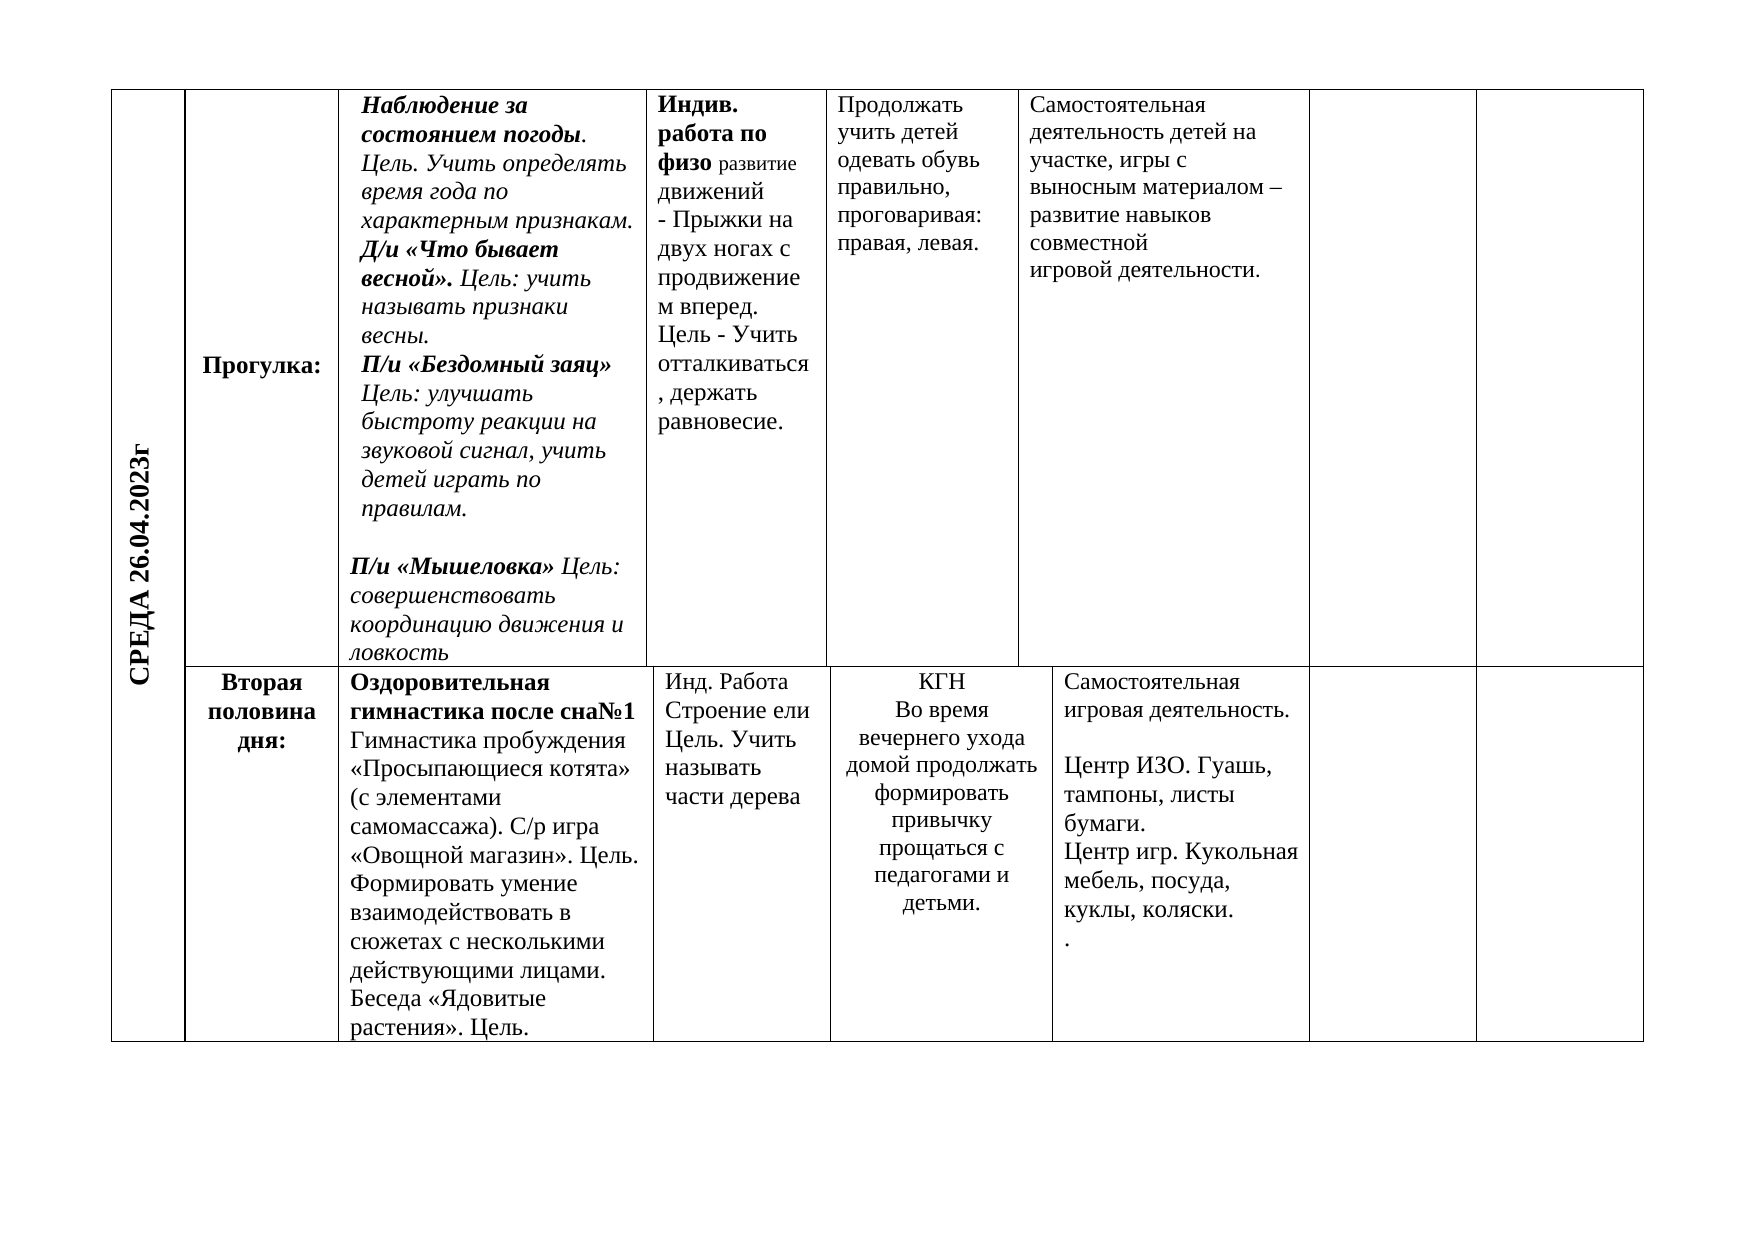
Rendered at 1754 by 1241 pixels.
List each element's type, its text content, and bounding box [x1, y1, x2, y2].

table_cell [1310, 90, 1476, 666]
table_cell Индив. работа по физо развитие движений - Прыжки на двух ногах с продвижением вперед. Цель - Учить отталкиваться, держать равновесие. [647, 90, 826, 666]
table_cell Самостоятельная деятельность детей на участке, игры с выносным материалом – развитие навыков совместной игровой деятельности. [1019, 90, 1309, 666]
table_cell Наблюдение за состоянием погоды. Цель. Учить определять время года по характерным признакам. Д/и «Что бывает весной». Цель: учить называть признаки весны. П/и «Бездомный заяц» Цель: улучшать быстроту реакции на звуковой сигнал, учить детей играть по правилам. П/и «Мышеловка» Цель: совершенствовать координацию движения и ловкость [339, 90, 646, 666]
table_cell [1477, 90, 1643, 666]
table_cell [831, 667, 1052, 1041]
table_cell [1053, 667, 1309, 1041]
table_cell [1477, 667, 1643, 1041]
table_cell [654, 667, 830, 1041]
table_cell СРЕДА 26.04.2023г [112, 90, 184, 1041]
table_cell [186, 667, 338, 1041]
table_cell [1310, 667, 1476, 1041]
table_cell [339, 667, 653, 1041]
table_cell Продолжать учить детей одевать обувь правильно, проговаривая: правая, левая. [827, 90, 1018, 666]
table_cell Прогулка: [186, 90, 338, 666]
